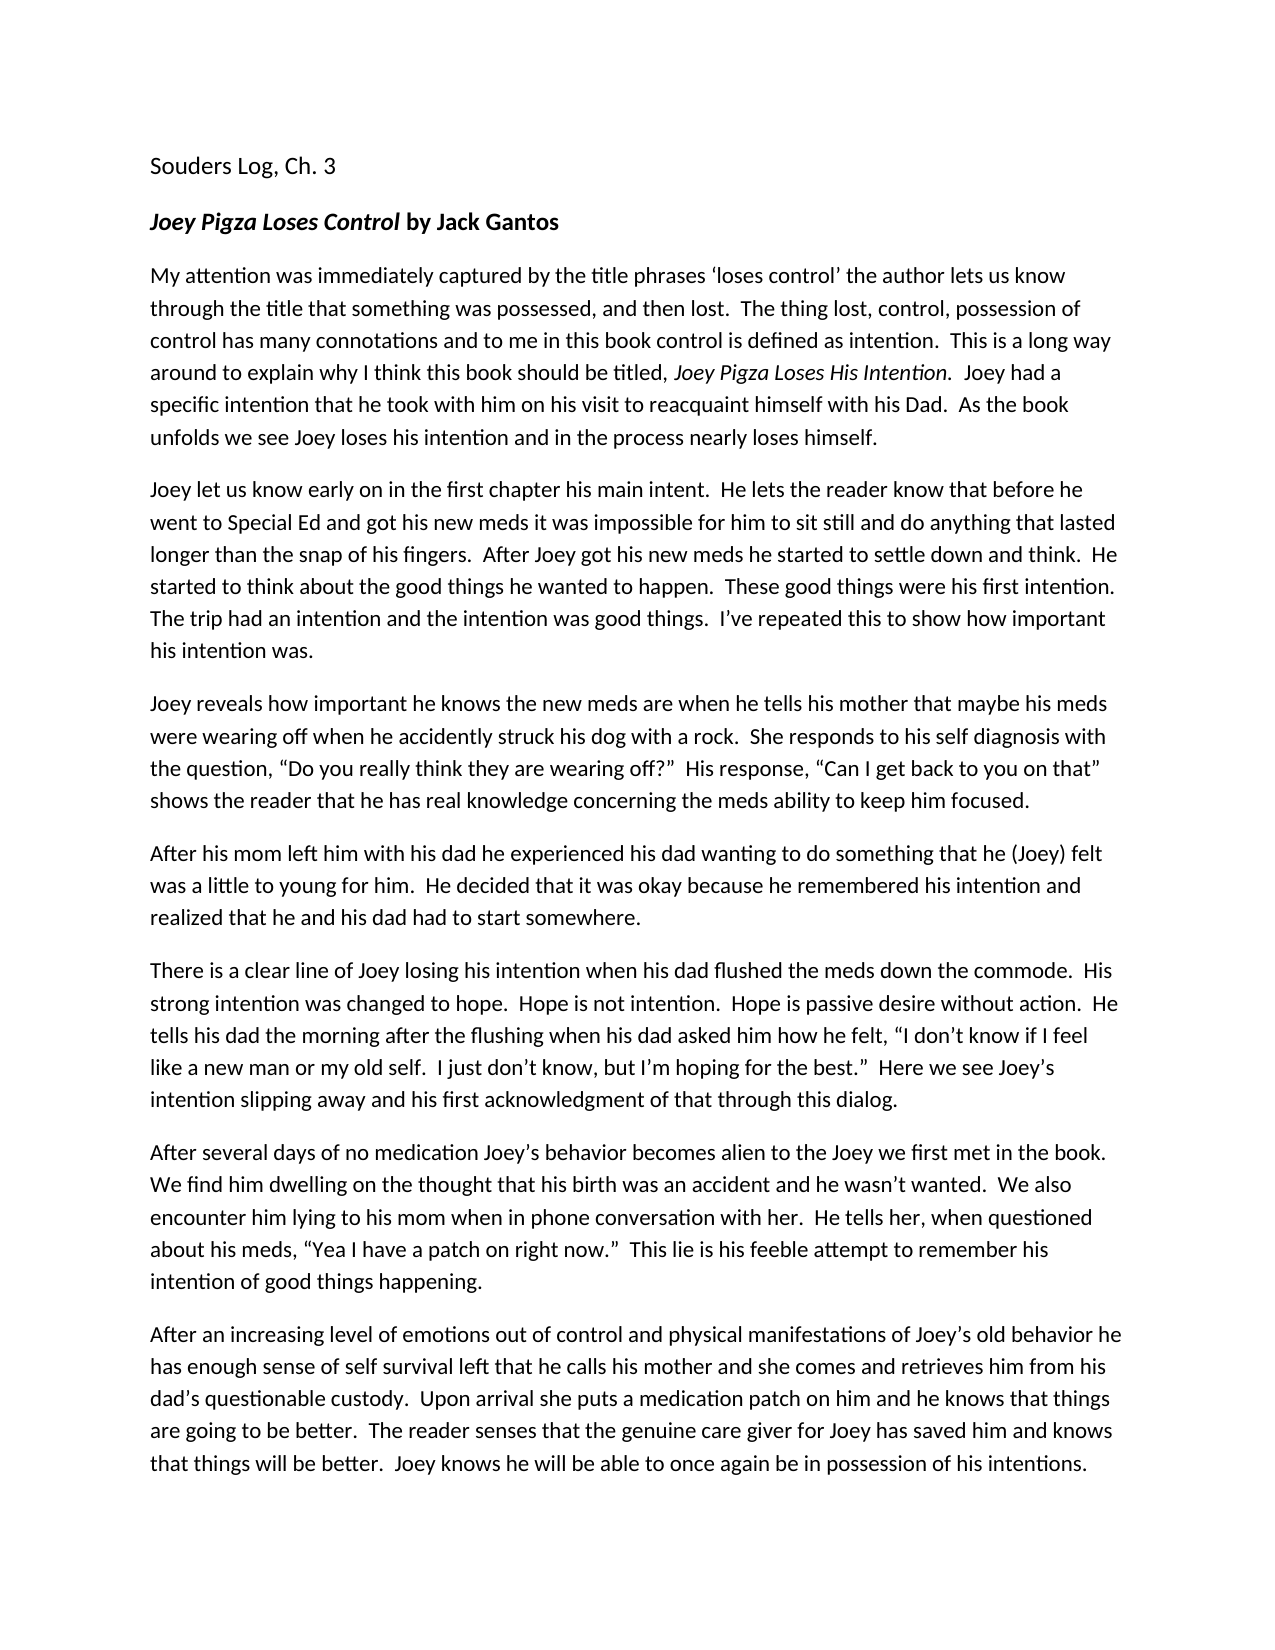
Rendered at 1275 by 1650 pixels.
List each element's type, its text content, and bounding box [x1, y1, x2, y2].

text Joey reveals how important he knows the new meds are when he tells his mother that maybe his meds were wearing off when he accidently struck his dog with a rock. She responds to his self diagnosis with the question, “Do you really think they are wearing off?” His response, “Can I get back to you on that” shows the reader that he has real knowledge concerning the meds ability to keep him focused. [150, 689, 1125, 814]
text Joey let us know early on in the first chapter his main intent. He lets the reader know that before he went to Special Ed and got his new meds it was impossible for him to sit still and do anything that lasted longer than the snap of his fingers. After Joey got his new meds he started to settle down and think. He started to think about the good things he wanted to happen. These good things were his first intention. The trip had an intention and the intention was good things. I’ve repeated this to show how important his intention was. [150, 476, 1125, 664]
text There is a clear line of Joey losing his intention when his dad flushed the meds down the commode. His strong intention was changed to hope. Hope is not intention. Hope is passive desire without action. He tells his dad the morning after the flushing when his dad asked him how he felt, “I don’t know if I feel like a new man or my old self. I just don’t know, but I’m hoping for the best.” Here we see Joey’s intention slipping away and his first acknowledgment of that through this dialog. [150, 957, 1125, 1113]
text My attention was immediately captured by the title phrases ‘loses control’ the author lets us know through the title that something was possessed, and then lost. The thing lost, control, possession of control has many connotations and to me in this book control is defined as intention. This is a long way around to explain why I think this book should be titled, Joey Pigza Loses His Intention. Joey had a specific intention that he took with him on his visit to reacquaint himself with his Dad. As the book unfolds we see Joey loses his intention and in the process nearly loses himself. [150, 262, 1125, 451]
text Joey Pigza Loses Control by Jack Gantos [150, 206, 1125, 236]
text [150, 1320, 1125, 1477]
text After his mom left him with his dad he experienced his dad wanting to do something that he (Joey) felt was a little to young for him. He decided that it was okay because he remembered his intention and realized that he and his dad had to start somewhere. [150, 839, 1125, 932]
text After several days of no medication Joey’s behavior becomes alien to the Joey we first met in the book. We find him dwelling on the thought that his birth was an accident and he wasn’t wanted. We also encounter him lying to his mom when in phone conversation with her. He tells her, when questioned about his meds, “Yea I have a patch on right now.” This lie is his feeble attempt to remember his intention of good things happening. [150, 1138, 1125, 1295]
text Souders Log, Ch. 3 [150, 150, 1125, 181]
